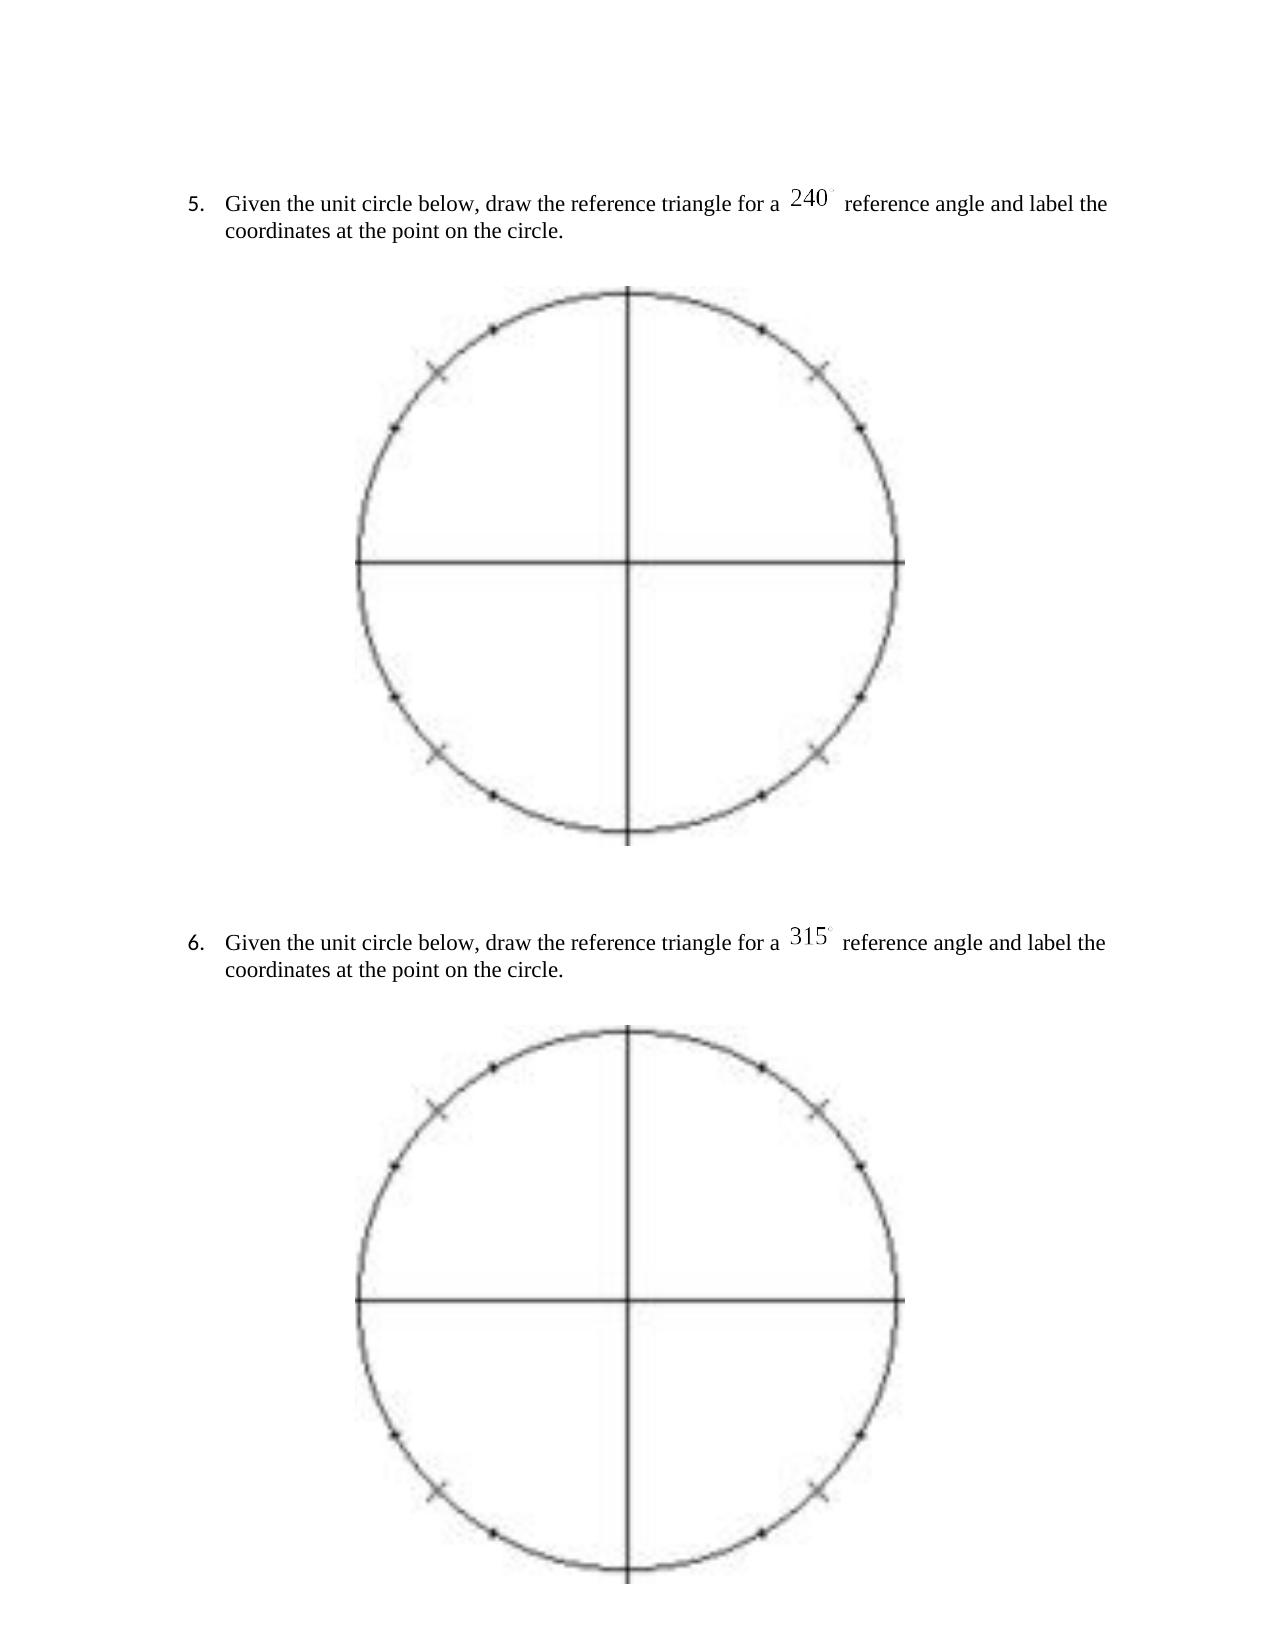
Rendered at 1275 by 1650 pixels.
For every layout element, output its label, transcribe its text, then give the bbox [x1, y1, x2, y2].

list Given the unit circle below, draw the reference triangle for a reference angle and label the coordinates at the point on the circle. [187, 178, 1125, 244]
list Given the unit circle below, draw the reference triangle for a reference angle and label the coordinates at the point on the circle. [187, 916, 1125, 982]
picture [351, 1025, 903, 1580]
picture [351, 286, 903, 842]
